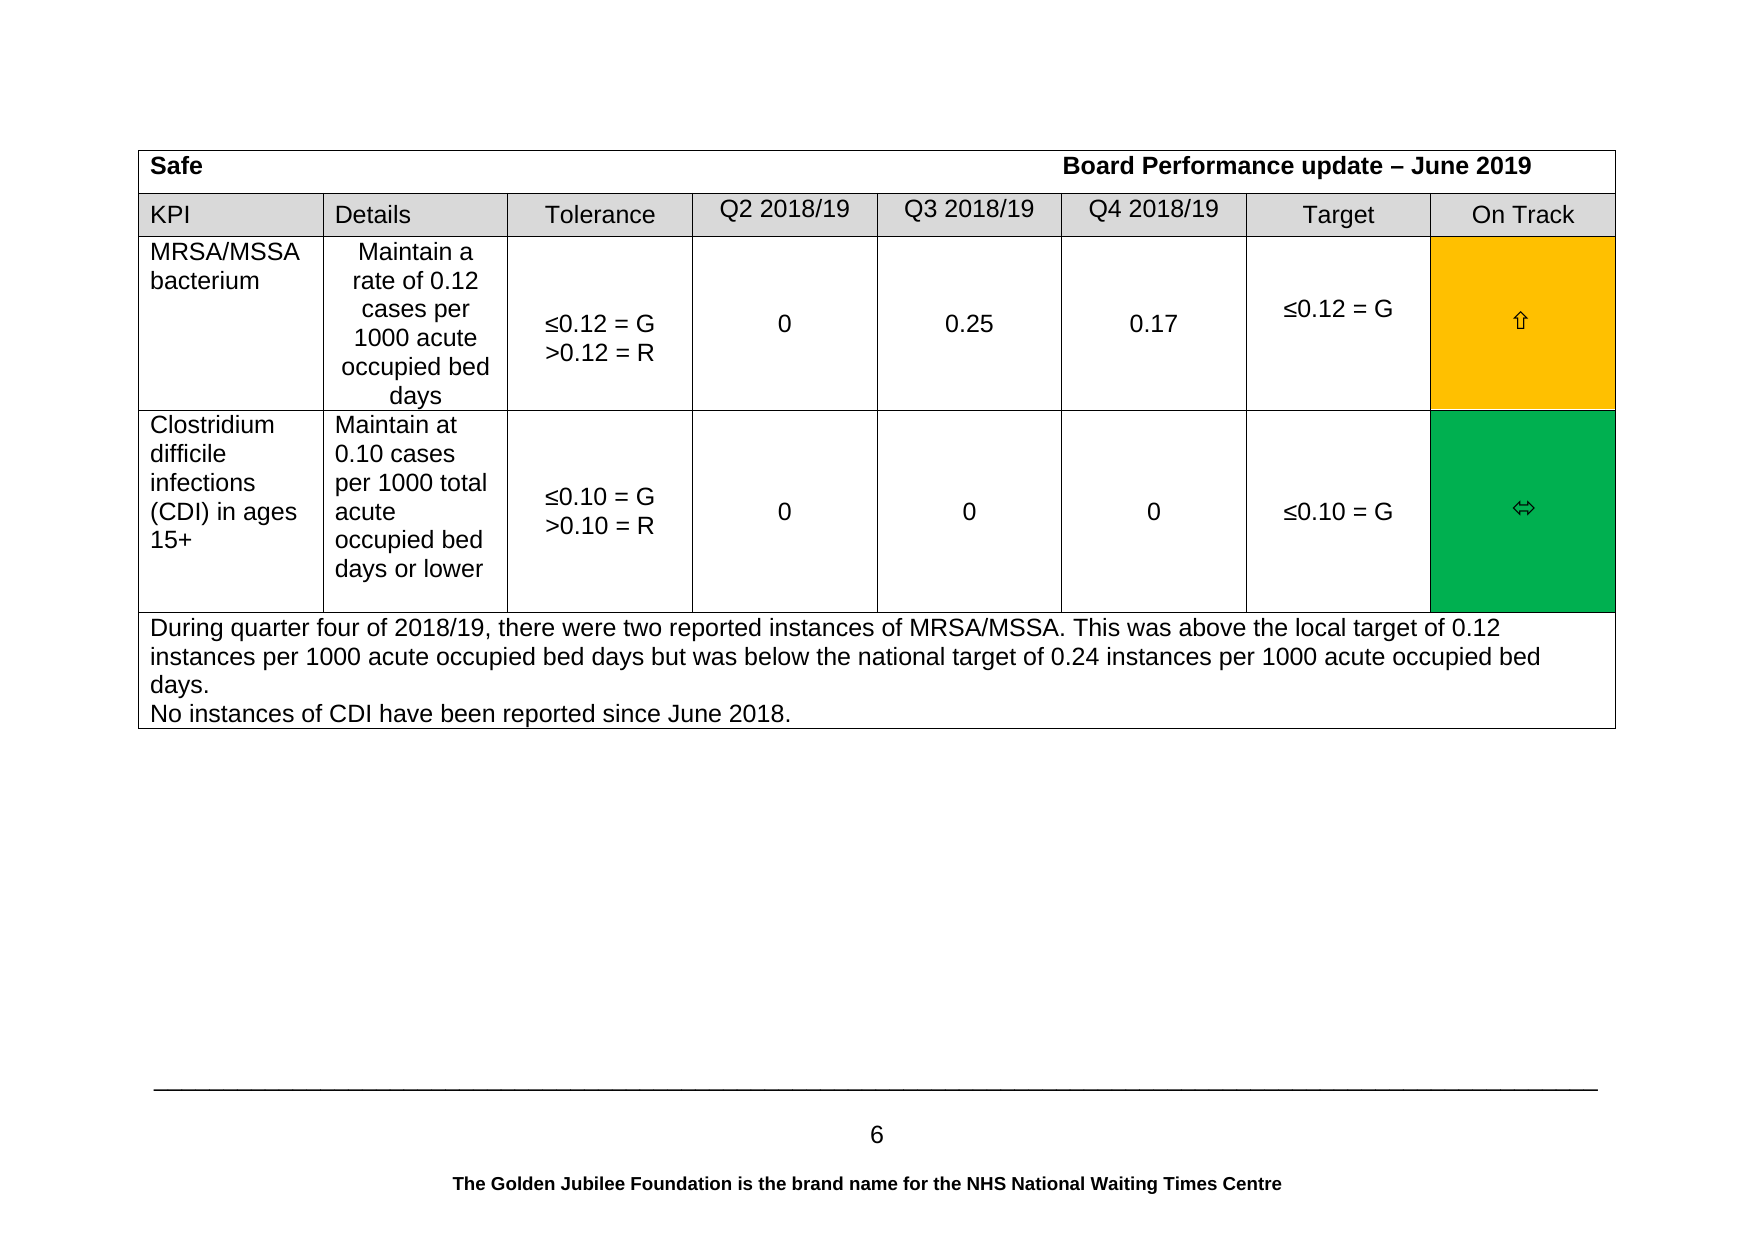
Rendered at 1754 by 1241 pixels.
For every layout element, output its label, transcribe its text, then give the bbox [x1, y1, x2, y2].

table_header Safe Board Performance update – June 2019 [139, 151, 1615, 193]
table_cell ≤0.10 = G >0.10 = R [508, 411, 692, 612]
table_cell Tolerance [508, 194, 692, 236]
table_cell ≤0.10 = G [1247, 411, 1430, 612]
table_cell [1431, 237, 1615, 409]
table_cell 0 [693, 411, 877, 612]
table_cell ≤0.12 = G [1247, 237, 1430, 409]
table_cell 0 [1062, 411, 1246, 612]
table_cell ≤0.12 = G >0.12 = R [508, 237, 692, 409]
table_cell Maintain a rate of 0.12 cases per 1000 acute occupied bed days [324, 237, 507, 409]
table_cell Q2 2018/19 [693, 194, 877, 236]
table_cell 0 [693, 237, 877, 409]
table_cell Maintain at 0.10 cases per 1000 total acute occupied bed days or lower [324, 411, 507, 612]
table_cell During quarter four of 2018/19, there were two reported instances of MRSA/MSSA. This was above the local target of 0.12 instances per 1000 acute occupied bed days but was below the national target of 0.24 instances per 1000 acute occupied bed days. No instances of CDI have been reported since June 2018. [139, 613, 1615, 728]
table_cell 0.25 [878, 237, 1061, 409]
table_cell MRSA/MSSA bacterium [139, 237, 323, 409]
table_cell Target [1247, 194, 1430, 236]
table_cell Clostridium difficile infections (CDI) in ages 15+ [139, 411, 323, 612]
table_cell On Track [1431, 194, 1615, 236]
table_cell 0.17 [1062, 237, 1246, 409]
table_cell Q4 2018/19 [1062, 194, 1246, 236]
table_cell KPI [139, 194, 323, 236]
table_cell 0 [878, 411, 1061, 612]
table_cell Q3 2018/19 [878, 194, 1061, 236]
table_cell [1431, 411, 1615, 612]
table_cell Details [324, 194, 507, 236]
